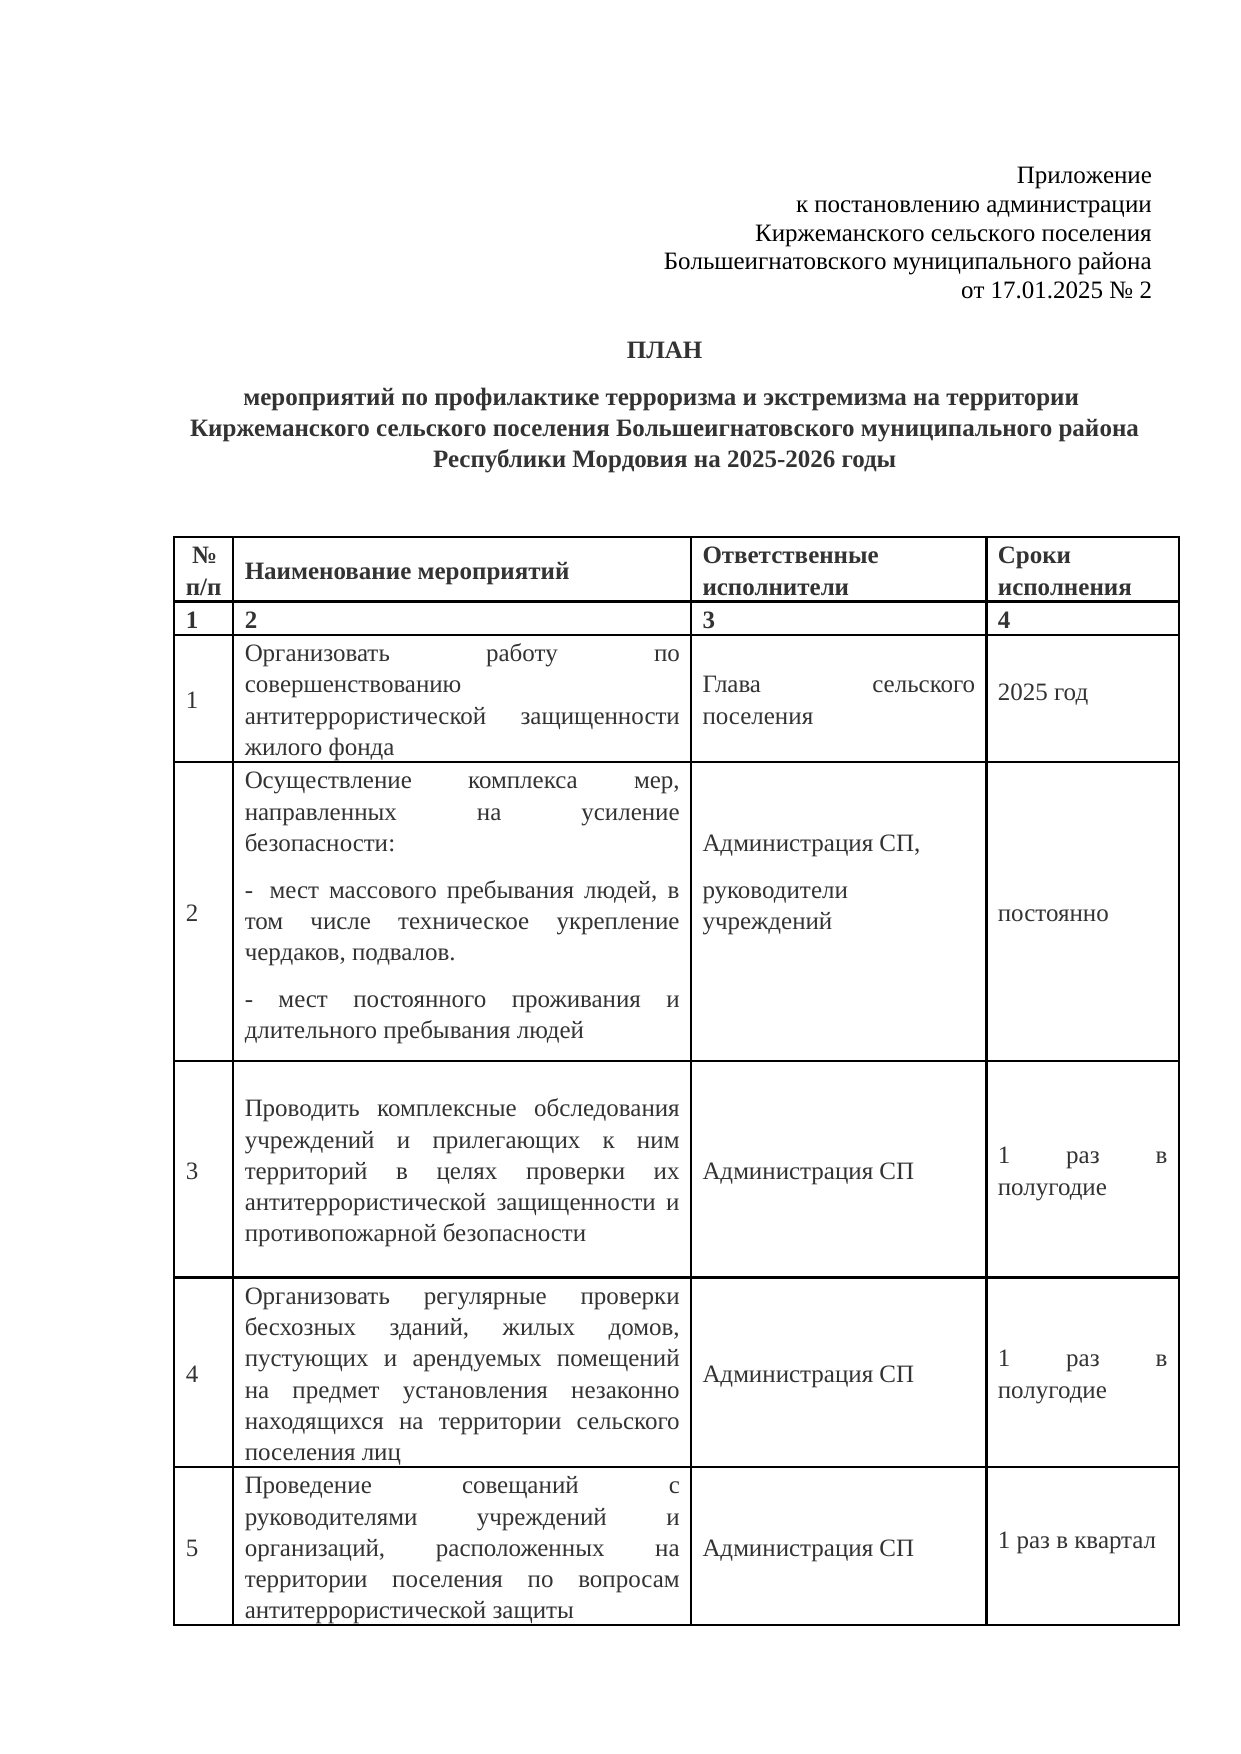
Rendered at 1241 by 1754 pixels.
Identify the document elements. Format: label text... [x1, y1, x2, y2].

table_cell 5 [175, 1468, 232, 1624]
text мероприятий по профилактике терроризма и экстремизма на территории Киржеманского сельского поселения Большеигнатовского муниципального района Республики Мордовия на 2025-2026 годы [177, 379, 1152, 473]
table_cell 2 [234, 603, 690, 634]
table_cell Глава сельского поселения [692, 636, 985, 761]
table_cell постоянно [988, 763, 1178, 1060]
table_cell 1 раз в полугодие [988, 1279, 1178, 1466]
table_header Сроки исполнения [988, 538, 1178, 600]
table_cell 3 [175, 1062, 232, 1276]
table_cell 4 [175, 1279, 232, 1466]
table_cell Организовать работу по совершенствованию антитеррористической защищенности жилого фонда [234, 636, 690, 761]
table_cell Администрация СП, руководители учреждений [692, 763, 985, 1060]
text ПЛАН [177, 333, 1152, 364]
text к постановлению администрации [177, 189, 1152, 218]
table_cell Осуществление комплекса мер, направленных на усиление безопасности: - мест массового пребывания людей, в том числе техническое укрепление чердаков, подвалов. - мест постоянного проживания и длительного пребывания людей [234, 763, 690, 1060]
table_cell 1 раз в полугодие [988, 1062, 1178, 1276]
table_cell 2 [175, 763, 232, 1060]
text Большеигнатовского муниципального района [177, 246, 1152, 275]
table_header Наименование мероприятий [234, 538, 690, 600]
table_cell 3 [692, 603, 985, 634]
table_header Ответственные исполнители [692, 538, 985, 600]
text Приложение [177, 160, 1152, 189]
table_cell Организовать регулярные проверки бесхозных зданий, жилых домов, пустующих и арендуемых помещений на предмет установления незаконно находящихся на территории сельского поселения лиц [234, 1279, 690, 1466]
table_cell 4 [988, 603, 1178, 634]
table_cell Администрация СП [692, 1468, 985, 1624]
table_cell 1 [175, 603, 232, 634]
text Киржеманского сельского поселения [177, 218, 1152, 246]
table_cell Проводить комплексные обследования учреждений и прилегающих к ним территорий в целях проверки их антитеррористической защищенности и противопожарной безопасности [234, 1062, 690, 1276]
table_cell 1 [175, 636, 232, 761]
table_cell Администрация СП [692, 1062, 985, 1276]
table_cell Проведение совещаний с руководителями учреждений и организаций, расположенных на территории поселения по вопросам антитеррористической защиты [234, 1468, 690, 1624]
table_cell 2025 год [988, 636, 1178, 761]
text от 17.01.2025 № 2 [177, 275, 1152, 304]
table_header № п/п [175, 538, 232, 600]
table_cell Администрация СП [692, 1279, 985, 1466]
table_cell 1 раз в квартал [988, 1468, 1178, 1624]
